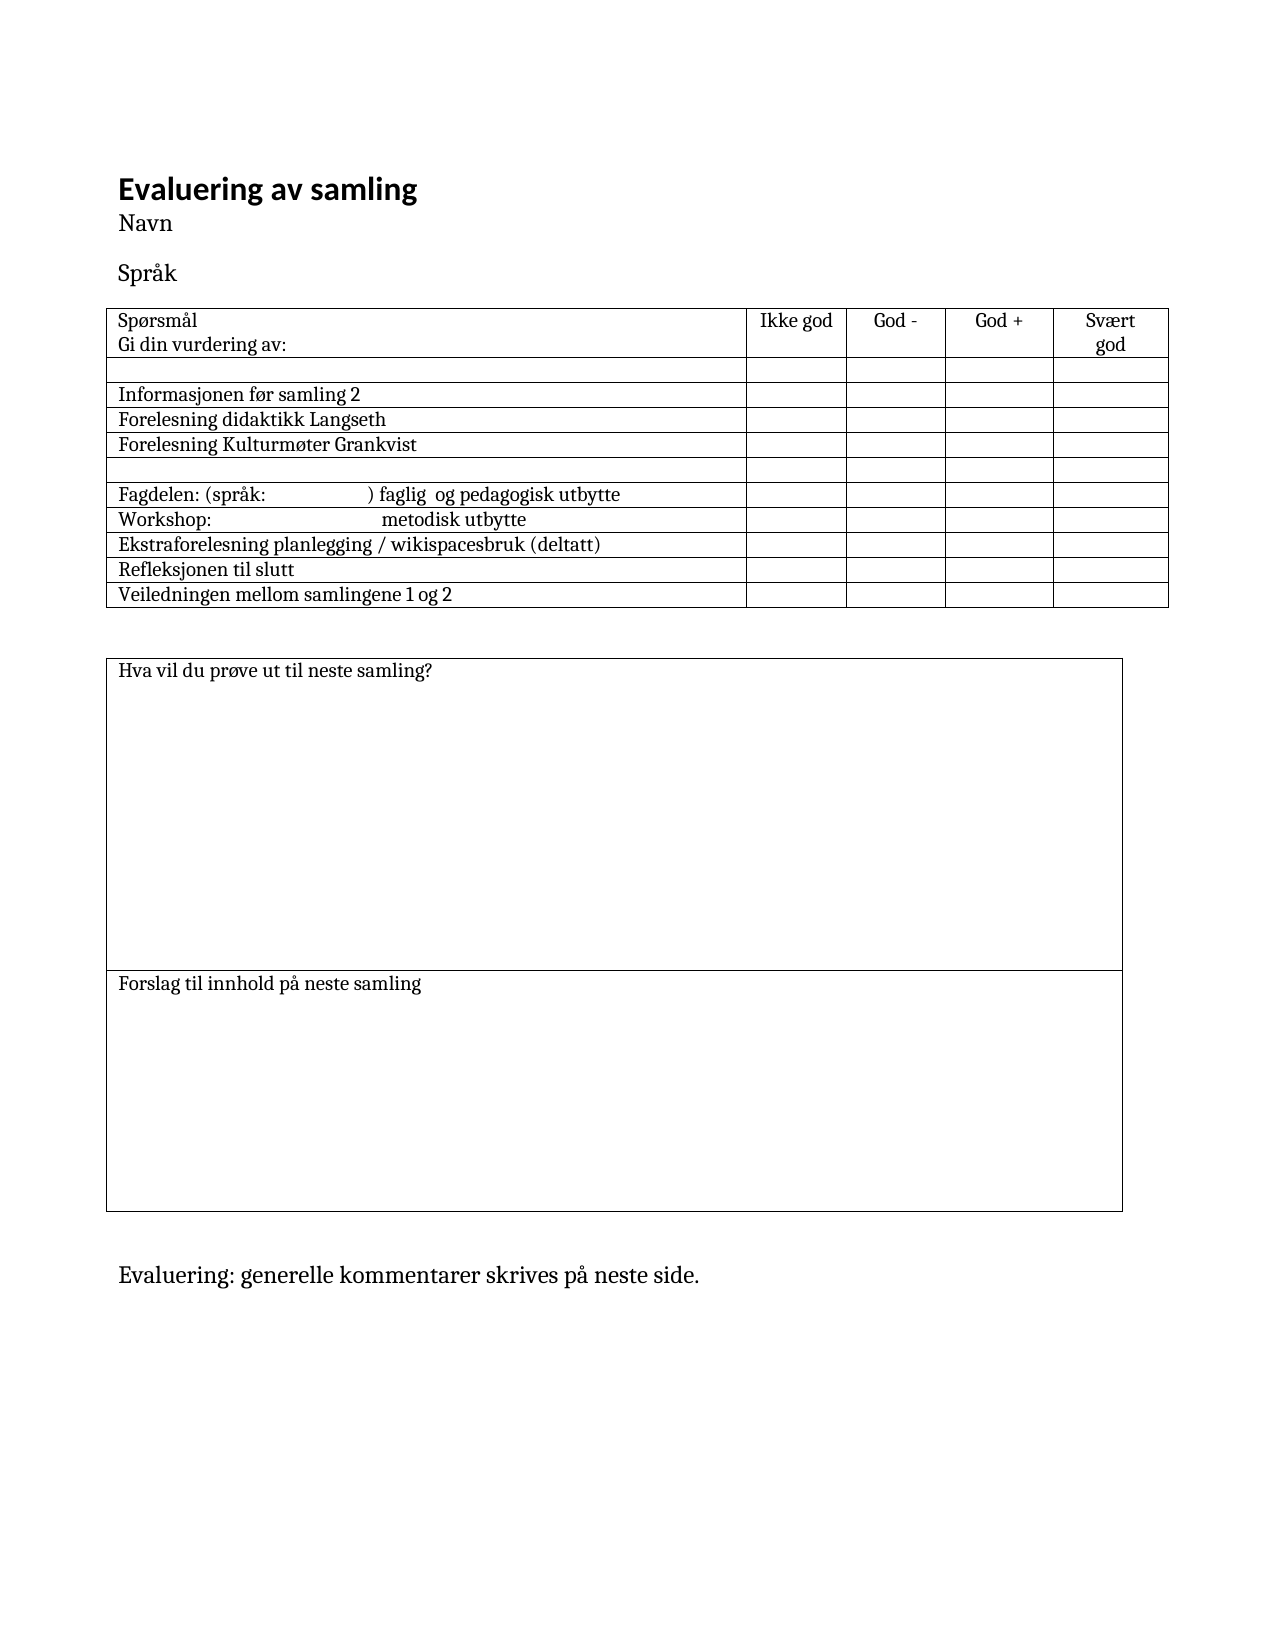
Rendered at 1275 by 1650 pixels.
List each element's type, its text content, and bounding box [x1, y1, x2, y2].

table_cell [946, 583, 1053, 607]
table_cell [946, 508, 1053, 532]
subtitle Evaluering av samling [118, 168, 1157, 209]
table_cell [1054, 433, 1168, 457]
table_header God - [847, 309, 945, 357]
table_cell [946, 458, 1053, 482]
table_cell [946, 433, 1053, 457]
table_cell [847, 483, 945, 507]
table_cell [946, 483, 1053, 507]
table_cell [847, 458, 945, 482]
table_cell Forslag til innhold på neste samling [107, 971, 1122, 1211]
table_cell [847, 383, 945, 407]
table_cell [1054, 508, 1168, 532]
table_cell [747, 483, 846, 507]
table_cell [1054, 458, 1168, 482]
table_cell [946, 408, 1053, 432]
table_cell [747, 558, 846, 582]
table_cell Veiledningen mellom samlingene 1 og 2 [107, 583, 746, 607]
table_cell [847, 358, 945, 382]
table_cell [847, 558, 945, 582]
table_cell [1054, 533, 1168, 557]
table_cell [747, 458, 846, 482]
table_header Ikke god [747, 309, 846, 357]
table_cell Refleksjonen til slutt [107, 558, 746, 582]
text Navn [118, 209, 1157, 238]
table_cell Informasjonen før samling 2 [107, 383, 746, 407]
table_cell [107, 458, 746, 482]
table_cell [747, 433, 846, 457]
table_header Svært god [1054, 309, 1168, 357]
table_cell [1054, 583, 1168, 607]
table_cell [747, 508, 846, 532]
table_cell [747, 383, 846, 407]
text Språk [118, 258, 1157, 287]
table_cell [747, 358, 846, 382]
table_cell Forelesning didaktikk Langseth [107, 408, 746, 432]
table_cell [946, 383, 1053, 407]
table_cell Fagdelen: (språk: ) faglig og pedagogisk utbytte [107, 483, 746, 507]
table_cell [847, 583, 945, 607]
table_cell [1054, 383, 1168, 407]
table_header Spørsmål Gi din vurdering av: [107, 309, 746, 357]
table_cell [946, 558, 1053, 582]
table_cell [1054, 408, 1168, 432]
table_cell [1054, 483, 1168, 507]
table_cell Ekstraforelesning planlegging / wikispacesbruk (deltatt) [107, 533, 746, 557]
table_cell [1054, 558, 1168, 582]
table_cell Forelesning Kulturmøter Grankvist [107, 433, 746, 457]
table_cell Workshop: metodisk utbytte [107, 508, 746, 532]
table_header God + [946, 309, 1053, 357]
table_cell [847, 408, 945, 432]
table_cell [946, 358, 1053, 382]
table_cell [747, 533, 846, 557]
table_header Hva vil du prøve ut til neste samling? [107, 659, 1122, 970]
table_cell [946, 533, 1053, 557]
table_cell [847, 533, 945, 557]
table_cell [747, 583, 846, 607]
table_cell [847, 508, 945, 532]
text Evaluering: generelle kommentarer skrives på neste side. [118, 1261, 1157, 1290]
table_cell [847, 433, 945, 457]
table_cell [1054, 358, 1168, 382]
table_cell [107, 358, 746, 382]
table_cell [747, 408, 846, 432]
